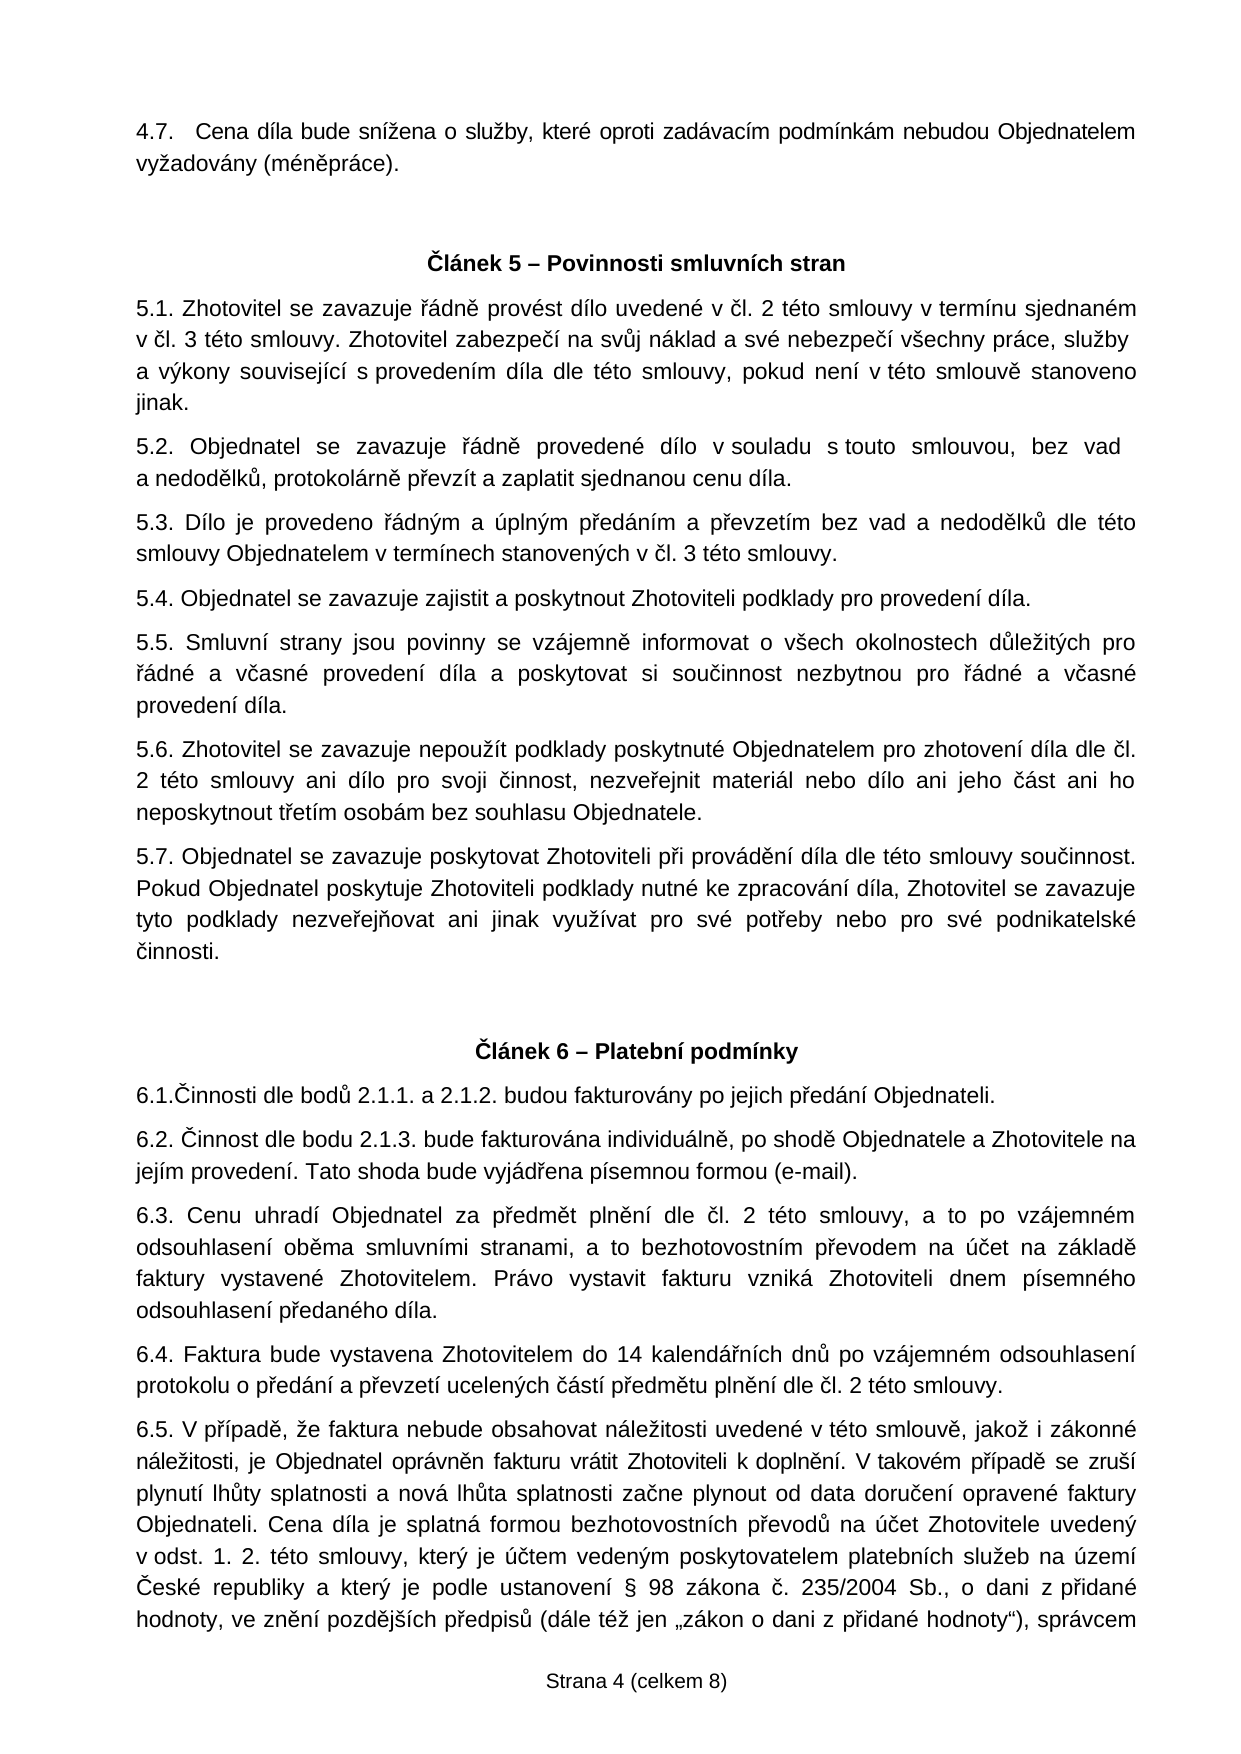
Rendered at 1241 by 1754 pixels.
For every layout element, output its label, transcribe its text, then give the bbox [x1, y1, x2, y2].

list 6.2. Činnost dle bodu 2.1.3. bude fakturována individuálně, po shodě Objednatele a Zhotovitele na jejím provedení. Tato shoda bude vyjádřena písemnou formou (e-mail). [136, 1126, 1137, 1184]
list 5.2. Objednatel se zavazuje řádně provedené dílo v souladu s touto smlouvou, bez vad a nedodělků, protokolárně převzít a zaplatit sjednanou cenu díla. [136, 433, 1137, 491]
list Cena díla bude snížena o služby, které oproti zadávacím podmínkám nebudou Objednatelem vyžadovány (méněpráce). [136, 118, 1137, 176]
text Článek 6 – Platební podmínky [136, 1038, 1137, 1064]
list 6.1.Činnosti dle bodů 2.1.1. a 2.1.2. budou fakturovány po jejich předání Objednateli. [136, 1082, 1137, 1109]
list 5.4. Objednatel se zavazuje zajistit a poskytnout Zhotoviteli podklady pro provedení díla. [136, 584, 1137, 611]
list 5.6. Zhotovitel se zavazuje nepoužít podklady poskytnuté Objednatelem pro zhotovení díla dle čl. 2 této smlouvy ani dílo pro svoji činnost, nezveřejnit materiál nebo dílo ani jeho část ani ho neposkytnout třetím osobám bez souhlasu Objednatele. [136, 736, 1137, 825]
text Článek 5 – Povinnosti smluvních stran [136, 250, 1137, 277]
list 5.3. Dílo je provedeno řádným a úplným předáním a převzetím bez vad a nedodělků dle této smlouvy Objednatelem v termínech stanovených v čl. 3 této smlouvy. [136, 509, 1137, 567]
list 5.1. Zhotovitel se zavazuje řádně provést dílo uvedené v čl. 2 této smlouvy v termínu sjednaném v čl. 3 této smlouvy. Zhotovitel zabezpečí na svůj náklad a své nebezpečí všechny práce, služby a výkony související s provedením díla dle této smlouvy, pokud není v této smlouvě stanoveno jinak. [136, 294, 1137, 416]
list 6.3. Cenu uhradí Objednatel za předmět plnění dle čl. 2 této smlouvy, a to po vzájemném odsouhlasení oběma smluvními stranami, a to bezhotovostním převodem na účet na základě faktury vystavené Zhotovitelem. Právo vystavit fakturu vzniká Zhotoviteli dnem písemného odsouhlasení předaného díla. [136, 1202, 1137, 1323]
list 5.7. Objednatel se zavazuje poskytovat Zhotoviteli při provádění díla dle této smlouvy součinnost. Pokud Objednatel poskytuje Zhotoviteli podklady nutné ke zpracování díla, Zhotovitel se zavazuje tyto podklady nezveřejňovat ani jinak využívat pro své potřeby nebo pro své podnikatelské činnosti. [136, 843, 1137, 964]
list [136, 1416, 1137, 1632]
list 6.4. Faktura bude vystavena Zhotovitelem do 14 kalendářních dnů po vzájemném odsouhlasení protokolu o předání a převzetí ucelených částí předmětu plnění dle čl. 2 této smlouvy. [136, 1341, 1137, 1399]
list 5.5. Smluvní strany jsou povinny se vzájemně informovat o všech okolnostech důležitých pro řádné a včasné provedení díla a poskytovat si součinnost nezbytnou pro řádné a včasné provedení díla. [136, 628, 1137, 718]
